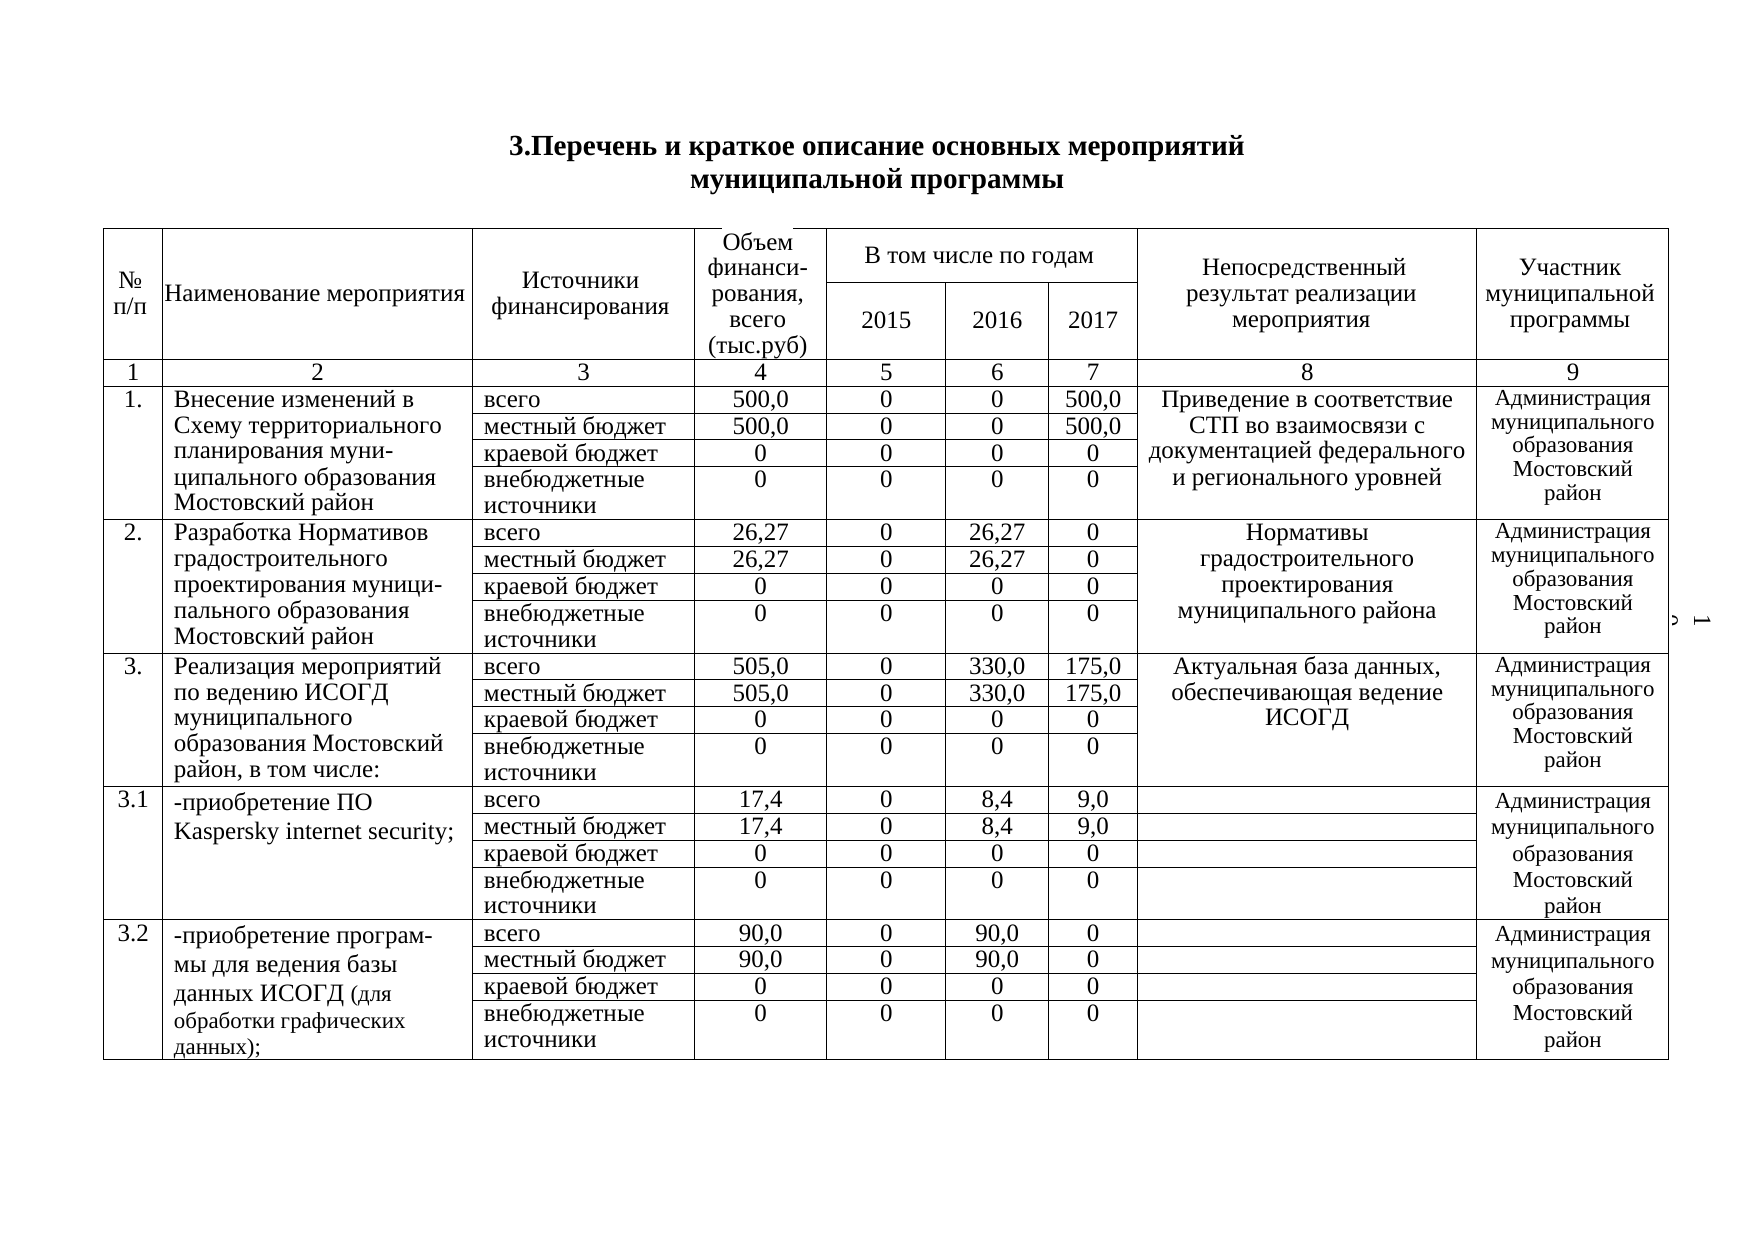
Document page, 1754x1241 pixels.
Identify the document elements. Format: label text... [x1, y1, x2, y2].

table_cell [1138, 947, 1476, 973]
table_cell краевой бюджет [473, 574, 694, 600]
table_cell Разработка Нормативов градостроительного проектирования муници-пального образования Мостовский район [163, 520, 472, 652]
table_cell 0 [946, 707, 1048, 733]
table_cell 26,27 [946, 547, 1048, 573]
table_cell местный бюджет [473, 414, 694, 439]
table_cell 2 [163, 360, 472, 386]
table_cell 0 [946, 414, 1048, 439]
table_cell Внесение изменений в Схему территориального планирования муни-ципального образования Мостовский район [163, 387, 472, 519]
table_cell внебюджетные источники [473, 868, 694, 919]
table_cell 500,0 [1049, 414, 1137, 439]
table_cell всего [473, 387, 694, 412]
table_header Участник муниципальной программы [1477, 229, 1668, 359]
table_cell Администрация муниципального образования Мостовский район [1477, 787, 1668, 919]
table_cell 90,0 [946, 947, 1048, 973]
table_cell [1138, 1001, 1476, 1059]
table_cell 0 [827, 787, 945, 813]
table_cell краевой бюджет [473, 440, 694, 466]
table_cell 0 [1049, 707, 1137, 733]
table_cell 330,0 [946, 654, 1048, 679]
table_cell 2015 [827, 283, 945, 359]
table_cell 0 [695, 601, 826, 652]
table_cell 0 [827, 680, 945, 706]
table_cell 175,0 [1049, 654, 1137, 679]
table_cell краевой бюджет [473, 841, 694, 867]
table_cell 9 [1477, 360, 1668, 386]
table_cell 0 [827, 868, 945, 919]
table_cell 0 [827, 734, 945, 786]
table_cell 3. [104, 654, 162, 786]
table_header В том числе по годам [827, 229, 1137, 282]
table_cell Реализация мероприятий по ведению ИСОГД муниципального образования Мостовский район, в том числе: [163, 654, 472, 786]
table_cell 0 [827, 707, 945, 733]
table_cell 0 [695, 1001, 826, 1059]
table_cell 2017 [1049, 283, 1137, 359]
table_cell Администрация муниципального образования Мостовский район [1477, 520, 1668, 652]
table_cell всего [473, 920, 694, 946]
table_cell 0 [695, 974, 826, 1000]
table_cell 0 [946, 601, 1048, 652]
table_cell 505,0 [695, 680, 826, 706]
table_cell 0 [946, 974, 1048, 1000]
table_cell всего [473, 520, 694, 546]
table_cell 500,0 [695, 387, 826, 412]
table_cell 500,0 [1049, 387, 1137, 412]
table_cell 8,4 [946, 787, 1048, 813]
table_cell 0 [946, 868, 1048, 919]
table_cell 3.2 [104, 920, 162, 1059]
table_cell 0 [695, 841, 826, 867]
table_cell 0 [946, 574, 1048, 600]
table_cell 3.1 [104, 787, 162, 919]
table_cell 0 [827, 414, 945, 439]
table_cell 0 [1049, 841, 1137, 867]
table_cell Администрация муниципального образования Мостовский район [1477, 387, 1668, 519]
table_cell 9,0 [1049, 814, 1137, 840]
table_cell 175,0 [1049, 680, 1137, 706]
table_cell 505,0 [695, 654, 826, 679]
table_cell 500,0 [695, 414, 826, 439]
table_cell 3 [473, 360, 694, 386]
table_header Объем финанси-рования, всего (тыс.руб) [786, 229, 826, 359]
table_cell краевой бюджет [473, 707, 694, 733]
table_cell 0 [695, 574, 826, 600]
table_cell 8 [1138, 360, 1476, 386]
table_cell 0 [946, 841, 1048, 867]
table_cell 0 [827, 974, 945, 1000]
table_cell 0 [1049, 868, 1137, 919]
table_cell 90,0 [946, 920, 1048, 946]
table_cell местный бюджет [473, 814, 694, 840]
table_cell 0 [1049, 547, 1137, 573]
table_header Объем финанси-рования, всего (тыс.руб) [695, 229, 729, 359]
table_cell Приведение в соответствие СТП во взаимосвязи с документацией федерального и регионального уровней [1138, 387, 1476, 519]
table_cell -приобретение ПО Kaspersky internet security; [163, 787, 472, 919]
table_cell [1138, 868, 1476, 919]
table_cell 0 [827, 814, 945, 840]
table_cell 0 [695, 734, 826, 786]
table_cell 26,27 [695, 547, 826, 573]
table_cell 0 [946, 467, 1048, 519]
table_cell 1. [104, 387, 162, 519]
table_cell местный бюджет [473, 680, 694, 706]
table_cell 0 [1049, 920, 1137, 946]
text муниципальной программы [118, 161, 1636, 195]
table_cell внебюджетные источники [473, 734, 694, 786]
table_cell местный бюджет [473, 947, 694, 973]
table_cell 9,0 [1049, 787, 1137, 813]
table_cell 26,27 [695, 520, 826, 546]
table_cell 0 [827, 947, 945, 973]
table_cell 2. [104, 520, 162, 652]
table_cell всего [473, 654, 694, 679]
table_cell 26,27 [946, 520, 1048, 546]
text 3.Перечень и краткое описание основных мероприятий [118, 128, 1636, 161]
table_cell краевой бюджет [473, 974, 694, 1000]
table_cell 0 [1049, 467, 1137, 519]
table_cell 0 [1049, 440, 1137, 466]
table_cell 0 [1049, 974, 1137, 1000]
table_header Наименование мероприятия [163, 229, 472, 359]
table_cell Актуальная база данных, обеспечивающая ведение ИСОГД [1138, 654, 1476, 786]
table_cell 0 [946, 734, 1048, 786]
table_cell 6 [946, 360, 1048, 386]
table_cell 0 [695, 440, 826, 466]
table_cell 0 [827, 841, 945, 867]
table_cell 0 [1049, 520, 1137, 546]
table_cell -приобретение програм-мы для ведения базы данных ИСОГД (для обработки графических данных); [163, 920, 472, 1059]
table_cell [1138, 814, 1476, 840]
table_cell 0 [827, 601, 945, 652]
table_cell 0 [1049, 734, 1137, 786]
table_header № п/п [104, 229, 162, 359]
table_cell [1138, 787, 1476, 813]
table_cell 0 [827, 1001, 945, 1059]
table_cell Администрация муниципального образования Мостовский район [1477, 654, 1668, 786]
table_cell Нормативы градостроительного проектирования муниципального района [1138, 520, 1476, 652]
table_cell 0 [827, 387, 945, 412]
table_cell 0 [827, 574, 945, 600]
table_cell 0 [695, 707, 826, 733]
table_cell [1138, 974, 1476, 1000]
table_cell внебюджетные источники [473, 601, 694, 652]
table_cell 90,0 [695, 920, 826, 946]
table_cell 0 [946, 440, 1048, 466]
table_cell 0 [946, 1001, 1048, 1059]
table_cell внебюджетные источники [473, 467, 694, 519]
table_cell всего [473, 787, 694, 813]
table_cell 0 [695, 868, 826, 919]
table_cell Администрация муниципального образования Мостовский район [1477, 920, 1668, 1059]
table_cell 0 [695, 467, 826, 519]
table_cell 0 [827, 920, 945, 946]
table_cell 90,0 [695, 947, 826, 973]
table_cell 17,4 [695, 787, 826, 813]
table_cell [1138, 841, 1476, 867]
table_cell 0 [827, 467, 945, 519]
table_cell 330,0 [946, 680, 1048, 706]
table_cell 8,4 [946, 814, 1048, 840]
table_cell 0 [1049, 1001, 1137, 1059]
table_header Непосредственный результат реализации мероприятия [1138, 229, 1476, 359]
table_cell 0 [827, 654, 945, 679]
table_cell 5 [827, 360, 945, 386]
table_cell внебюджетные источники [473, 1001, 694, 1059]
table_header Источники финансирования [473, 229, 694, 359]
table_cell 4 [695, 360, 826, 386]
table_cell 0 [946, 387, 1048, 412]
table_cell 1 [104, 360, 162, 386]
table_cell 17,4 [695, 814, 826, 840]
table_cell [1138, 920, 1476, 946]
table_cell 0 [1049, 574, 1137, 600]
table_cell 2016 [946, 283, 1048, 359]
table_cell 0 [827, 440, 945, 466]
table_cell 0 [1049, 947, 1137, 973]
table_cell местный бюджет [473, 547, 694, 573]
table_cell 7 [1049, 360, 1137, 386]
table_cell 0 [827, 547, 945, 573]
table_cell 0 [827, 520, 945, 546]
table_cell 0 [1049, 601, 1137, 652]
